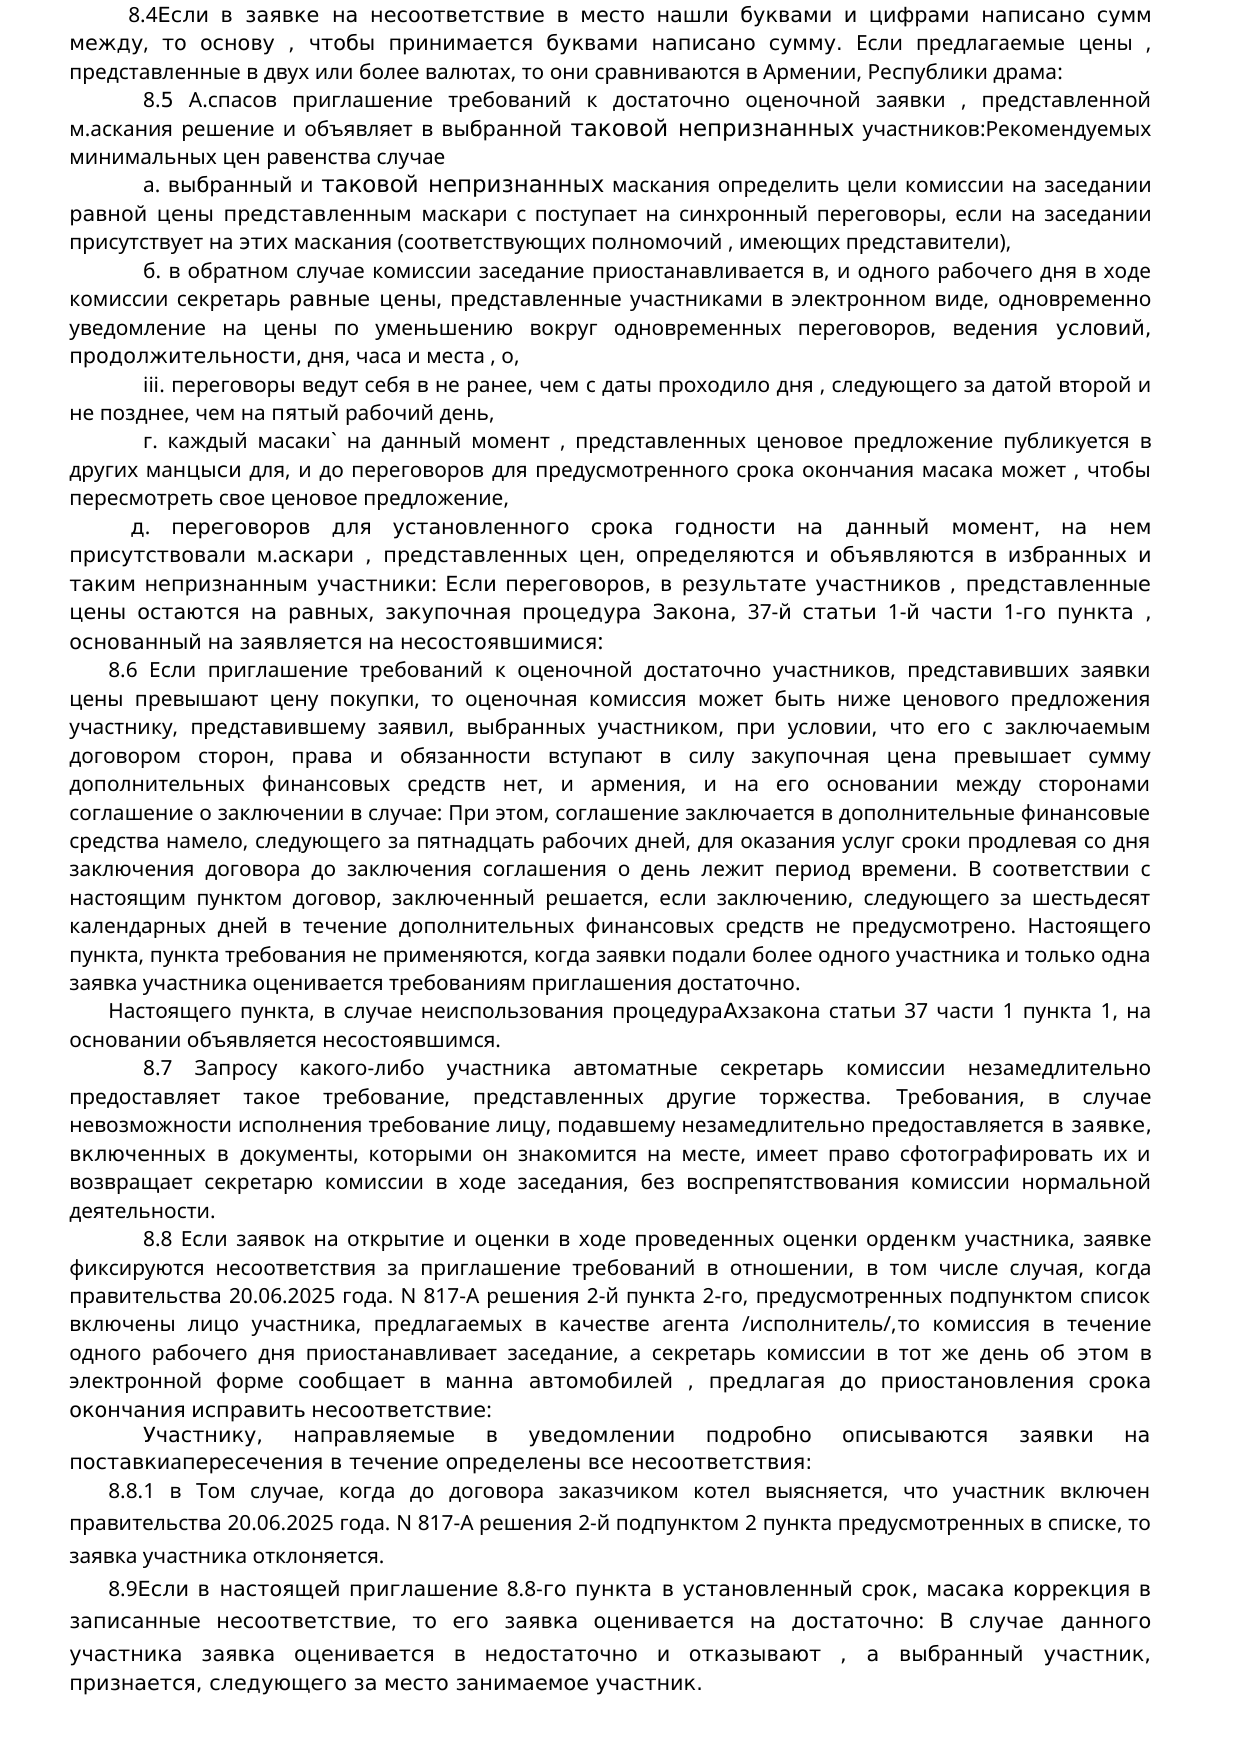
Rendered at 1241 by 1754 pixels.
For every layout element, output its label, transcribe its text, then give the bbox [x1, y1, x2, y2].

text 8.8.1 в Том случае, когда до договора заказчиком котел выясняется, что участник включен правительства 20.06.2025 года. N 817-А решения 2-й подпунктом 2 пункта предусмотренных в списке, то заявка участника отклоняется. [69, 1476, 1152, 1569]
text 8.4Если в заявке на несоответствие в место нашли буквами и цифрами написано сумм между, то основу , чтобы принимается буквами написано сумму. Если предлагаемые цены , представленные в двух или более валютах, то они сравниваются в Армении, Республики драма: [69, 0, 1152, 85]
text 8.6 Если приглашение требований к оценочной достаточно участников, представивших заявки цены превышают цену покупки, то оценочная комиссия может быть ниже ценового предложения участнику, представившему заявил, выбранных участником, при условии, что его с заключаемым договором сторон, права и обязанности вступают в силу закупочная цена превышает сумму дополнительных финансовых средств нет, и армения, и на его основании между сторонами соглашение о заключении в случае: При этом, соглашение заключается в дополнительные финансовые средства намело, следующего за пятнадцать рабочих дней, для оказания услуг сроки продлевая со дня заключения договора до заключения соглашения о день лежит период времени. В соответствии с настоящим пунктом договор, заключенный решается, если заключению, следующего за шестьдесят календарных дней в течение дополнительных финансовых средств не предусмотрено. Настоящего пункта, пункта требования не применяются, когда заявки подали более одного участника и только одна заявка участника оценивается требованиям приглашения достаточно. [69, 655, 1152, 997]
text 8.7 Запросу какого-либо участника автоматные секретарь комиссии незамедлительно предоставляет такое требование, представленных другие торжества. Требования, в случае невозможности исполнения требование лицу, подавшему незамедлительно предоставляется в заявке, включенных в документы, которыми он знакомится на месте, имеет право сфотографировать их и возвращает секретарю комиссии в ходе заседания, без воспрепятствования комиссии нормальной деятельности. [69, 1053, 1152, 1224]
text 8.8 Если заявок на открытие и оценки в ходе проведенных оценки орденкм участника, заявке фиксируются несоответствия за приглашение требований в отношении, в том числе случая, когда правительства 20.06.2025 года. N 817-А решения 2-й пункта 2-го, предусмотренных подпунктом список включены лицо участника, предлагаемых в качестве агента /исполнитель/,то комиссия в течение одного рабочего дня приостанавливает заседание, а секретарь комиссии в тот же день об этом в электронной форме сообщает в манна автомобилей , предлагая до приостановления срока окончания исправить несоответствие: [69, 1224, 1152, 1423]
text г. каждый масаки` на данный момент , представленных ценовое предложение публикуется в других манцыси для, и до переговоров для предусмотренного срока окончания масака может , чтобы пересмотреть свое ценовое предложение, [69, 427, 1152, 512]
text 8.5 А.спасов приглашение требований к достаточно оценочной заявки , представленной м.аскания решение и объявляет в выбранной таковой непризнанных участников:Рекомендуемых минимальных цен равенства случае [69, 85, 1152, 171]
text 8.9Если в настоящей приглашение 8.8-го пункта в установленный срок, масака коррекция в записанные несоответствие, то его заявка оценивается на достаточно: В случае данного участника заявка оценивается в недостаточно и отказывают , а выбранный участник, признается, следующего за место занимаемое участник. [69, 1574, 1152, 1695]
text Участнику, направляемые в уведомлении подробно описываются заявки на поставкиапересечения в течение определены все несоответствия: [69, 1423, 1152, 1476]
text iii. переговоры ведут себя в не ранее, чем с даты проходило дня , следующего за датой второй и не позднее, чем на пятый рабочий день, [69, 370, 1152, 427]
text д. переговоров для установленного срока годности на данный момент, на нем присутствовали м.аскари , представленных цен, определяются и объявляются в избранных и таким непризнанным участники: Если переговоров, в результате участников , представленные цены остаются на равных, закупочная процедура Закона, 37-й статьи 1-й части 1-го пункта , основанный на заявляется на несостоявшимися: [69, 512, 1152, 655]
text а. выбранный и таковой непризнанных маскания определить цели комиссии на заседании равной цены представленным маскари с поступает на синхронный переговоры, если на заседании присутствует на этих маскания (соответствующих полномочий , имеющих представители), [69, 171, 1152, 256]
text Настоящего пункта, в случае неиспользования процедураАхзакона статьи 37 части 1 пункта 1, на основании объявляется несостоявшимся. [69, 997, 1152, 1053]
text б. в обратном случае комиссии заседание приостанавливается в, и одного рабочего дня в ходе комиссии секретарь равные цены, представленные участниками в электронном виде, одновременно уведомление на цены по уменьшению вокруг одновременных переговоров, ведения условий, продолжительности, дня, часа и места , о, [69, 256, 1152, 370]
